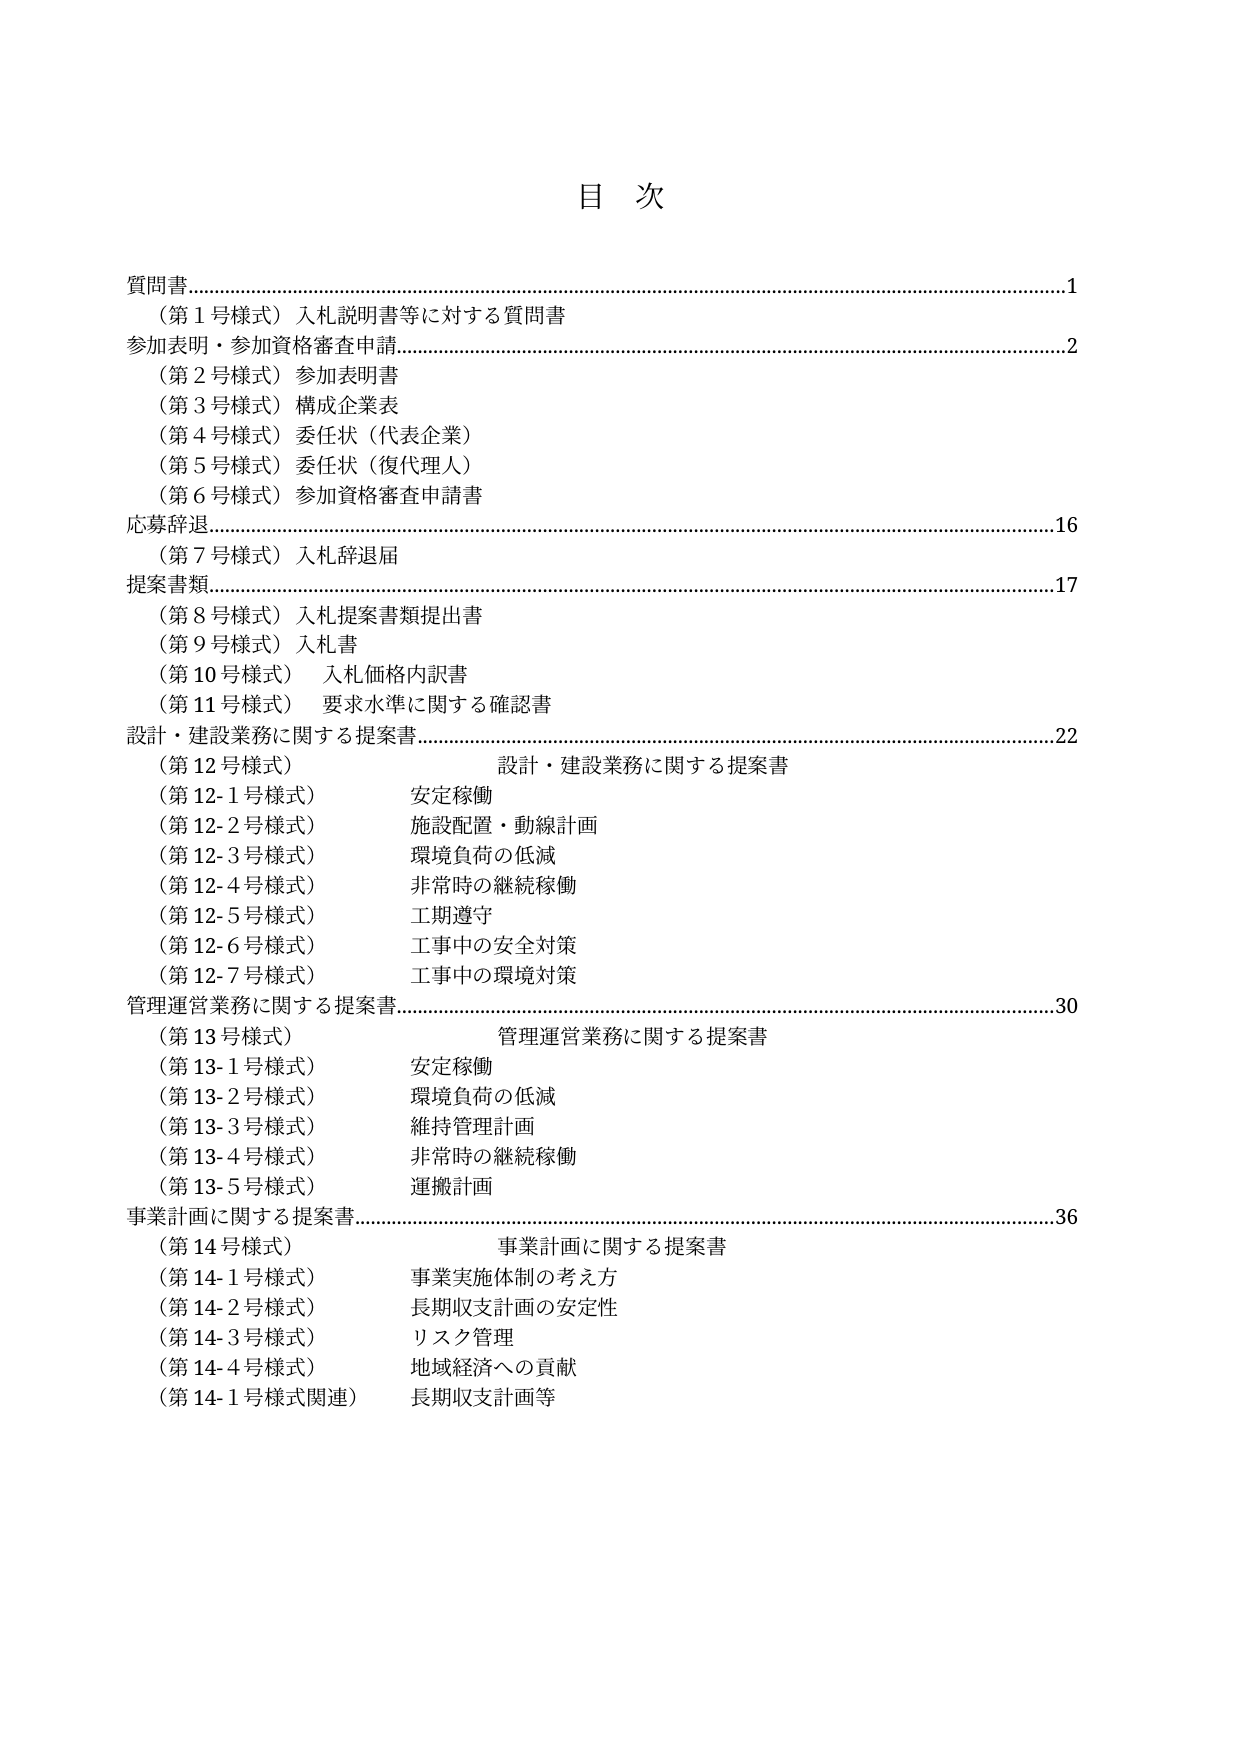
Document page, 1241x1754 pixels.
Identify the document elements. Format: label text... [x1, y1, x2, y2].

text 設計・建設業務に関する提案書 22 [126, 719, 1110, 749]
text （第14-４号様式） 地域経済への貢献 [126, 1351, 1141, 1381]
text （第13-４号様式） 非常時の継続稼働 [126, 1141, 1141, 1171]
text （第１号様式） 入札説明書等に対する質問書 [126, 299, 1141, 329]
text （第12-７号様式） 工事中の環境対策 [126, 960, 1141, 990]
text 応募辞退 16 [126, 509, 1110, 539]
text （第13号様式） 管理運営業務に関する提案書 [126, 1020, 1141, 1050]
text （第６号様式） 参加資格審査申請書 [126, 479, 1141, 509]
text （第４号様式） 委任状（代表企業） [126, 419, 1141, 449]
text （第12号様式） 設計・建設業務に関する提案書 [126, 749, 1141, 779]
text 事業計画に関する提案書 36 [126, 1201, 1110, 1231]
text （第３号様式） 構成企業表 [126, 389, 1141, 419]
text 質問書 1 [126, 269, 1110, 299]
text （第２号様式） 参加表明書 [126, 359, 1141, 389]
text （第12-４号様式） 非常時の継続稼働 [126, 869, 1141, 900]
text 目 次 [148, 157, 1092, 232]
text （第５号様式） 委任状（復代理人） [126, 449, 1141, 479]
text （第14号様式） 事業計画に関する提案書 [126, 1231, 1141, 1261]
text （第12-３号様式） 環境負荷の低減 [126, 839, 1141, 869]
text （第12-６号様式） 工事中の安全対策 [126, 930, 1141, 960]
text （第13-５号様式） 運搬計画 [126, 1171, 1141, 1201]
text 参加表明・参加資格審査申請 2 [126, 329, 1110, 359]
text 管理運営業務に関する提案書 30 [126, 990, 1110, 1020]
text （第８号様式） 入札提案書類提出書 [126, 599, 1141, 629]
text （第11号様式） 要求水準に関する確認書 [126, 689, 1141, 719]
text （第12-１号様式） 安定稼働 [126, 779, 1141, 809]
text （第14-１号様式） 事業実施体制の考え方 [126, 1261, 1141, 1291]
text （第12-２号様式） 施設配置・動線計画 [126, 809, 1141, 839]
text （第14-３号様式） リスク管理 [126, 1321, 1141, 1351]
text （第９号様式） 入札書 [126, 629, 1141, 659]
text （第14-２号様式） 長期収支計画の安定性 [126, 1291, 1141, 1321]
text （第13-２号様式） 環境負荷の低減 [126, 1080, 1141, 1110]
text （第12-５号様式） 工期遵守 [126, 900, 1141, 930]
text （第13-１号様式） 安定稼働 [126, 1050, 1141, 1080]
text （第７号様式） 入札辞退届 [126, 539, 1141, 569]
text （第10号様式） 入札価格内訳書 [126, 659, 1141, 689]
text （第14-１号様式関連） 長期収支計画等 [126, 1381, 1141, 1411]
text 提案書類 17 [126, 569, 1110, 599]
text （第13-３号様式） 維持管理計画 [126, 1110, 1141, 1141]
